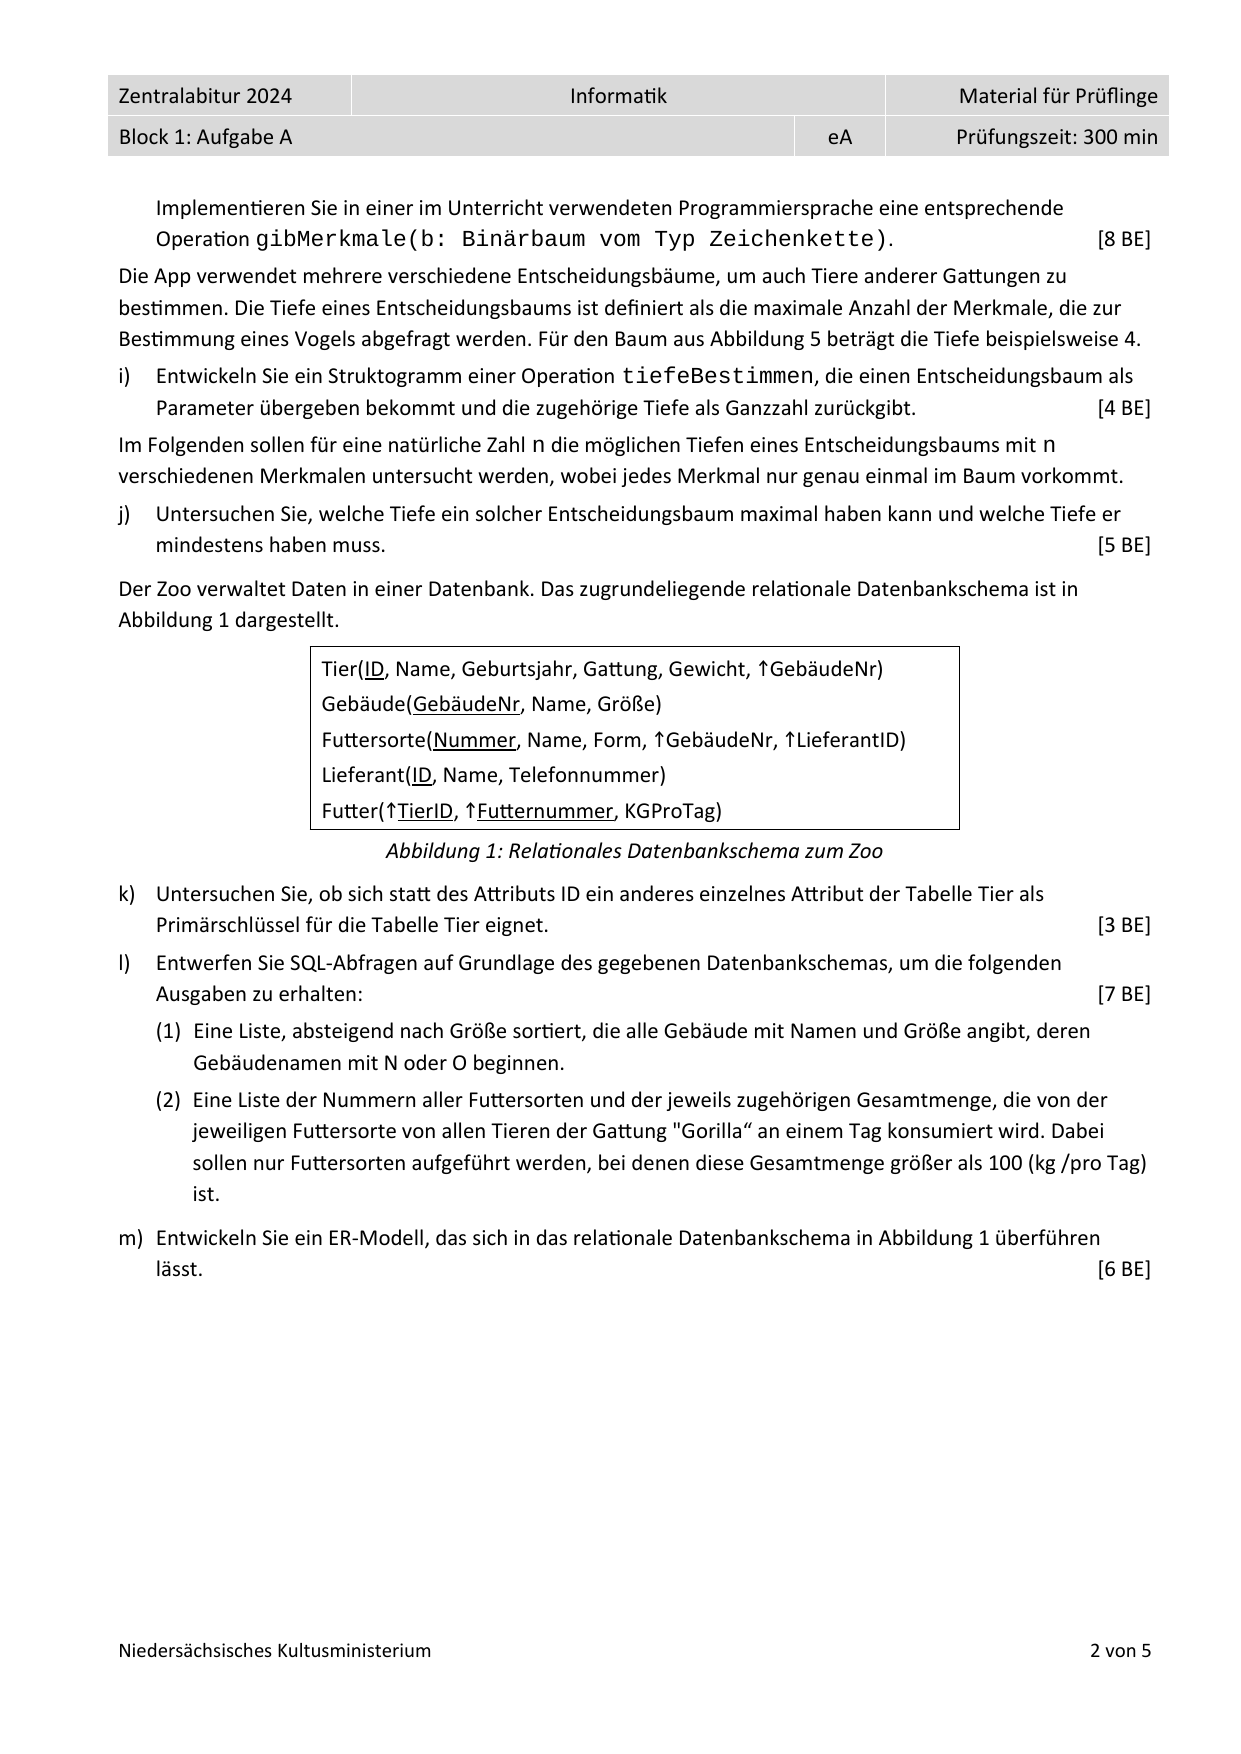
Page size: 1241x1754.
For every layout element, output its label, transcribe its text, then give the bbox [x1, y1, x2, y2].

table_header Tier(ID, Name, Geburtsjahr, Gattung, Gewicht, ↑GebäudeNr) Gebäude(GebäudeNr, Name, Größe) Futtersorte(Nummer, Name, Form, ↑GebäudeNr, ↑LieferantID) Lieferant(ID, Name, Telefonnummer) Futter(↑TierID, ↑Futternummer, KGProTag) [311, 647, 959, 828]
text Abbildung 1: Relationales Datenbankschema zum Zoo [118, 836, 1152, 864]
text Untersuchen Sie, welche Tiefe ein solcher Entscheidungsbaum maximal haben kann und welche Tiefe er mindestens haben muss. [5 BE] [118, 496, 1152, 559]
text Entwickeln Sie ein Struktogramm einer Operation tiefeBestimmen, die einen Entscheidungsbaum als Parameter übergeben bekommt und die zugehörige Tiefe als Ganzzahl zurückgibt. [4 BE] [118, 359, 1152, 421]
list Eine Liste, absteigend nach Größe sortiert, die alle Gebäude mit Namen und Größe angibt, deren Gebäudenamen mit N oder O beginnen. [156, 1014, 1152, 1076]
text Entwickeln Sie ein ER-Modell, das sich in das relationale Datenbankschema in Abbildung 1 überführen lässt. [6 BE] [118, 1220, 1152, 1283]
text Untersuchen Sie, ob sich statt des Attributs ID ein anderes einzelnes Attribut der Tabelle Tier als Primärschlüssel für die Tabelle Tier eignet. [3 BE] [118, 876, 1152, 939]
text Der Zoo verwaltet Daten in einer Datenbank. Das zugrundeliegende relationale Datenbankschema ist in Abbildung 1 dargestellt. [118, 571, 1152, 634]
text Entwerfen Sie SQL-Abfragen auf Grundlage des gegebenen Datenbankschemas, um die folgenden Ausgaben zu erhalten: [7 BE] [118, 945, 1152, 1008]
list Implementieren Sie in einer im Unterricht verwendeten Programmiersprache eine entsprechende Operation gibMerkmale(b: Binärbaum vom Typ Zeichenkette). [8 BE] [156, 190, 1152, 252]
list Eine Liste der Nummern aller Futtersorten und der jeweils zugehörigen Gesamtmenge, die von der jeweiligen Futtersorte von allen Tieren der Gattung "Gorilla“ an einem Tag konsumiert wird. Dabei sollen nur Futtersorten aufgeführt werden, bei denen diese Gesamtmenge größer als 100 (kg /pro Tag) ist. [155, 1083, 1152, 1208]
text Die App verwendet mehrere verschiedene Entscheidungsbäume, um auch Tiere anderer Gattungen zu bestimmen. Die Tiefe eines Entscheidungsbaums ist definiert als die maximale Anzahl der Merkmale, die zur Bestimmung eines Vogels abgefragt werden. Für den Baum aus Abbildung 5 beträgt die Tiefe beispielsweise 4. [118, 259, 1152, 352]
text Im Folgenden sollen für eine natürliche Zahl n die möglichen Tiefen eines Entscheidungsbaums mit n verschiedenen Merkmalen untersucht werden, wobei jedes Merkmal nur genau einmal im Baum vorkommt. [118, 427, 1152, 490]
